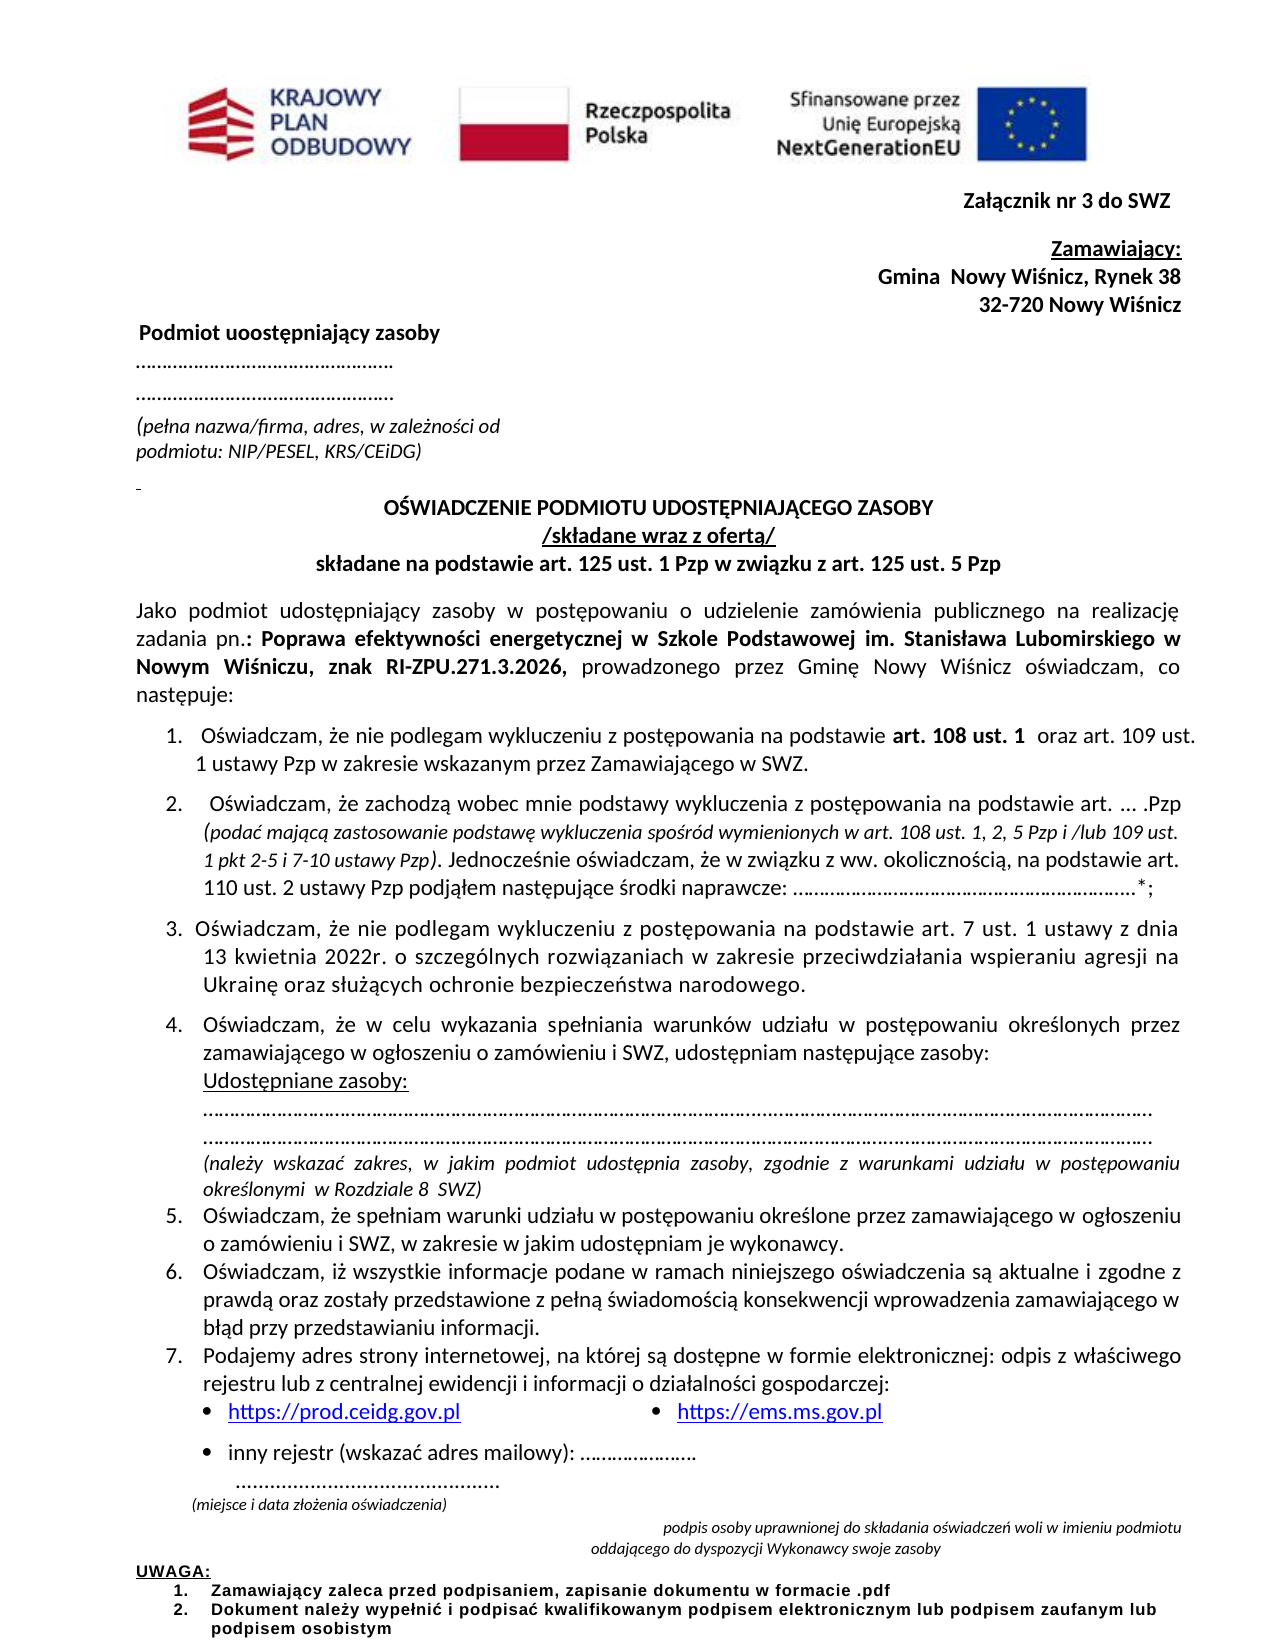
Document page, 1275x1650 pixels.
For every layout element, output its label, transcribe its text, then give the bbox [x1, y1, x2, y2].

list Udostępniane zasoby: [203, 1066, 1181, 1094]
picture [165, 63, 1111, 186]
list Podajemy adres strony internetowej, na której są dostępne w formie elektronicznej: odpis z właściwego rejestru lub z centralnej ewidencji i informacji o działalności gospodarczej: [165, 1341, 1181, 1397]
list Oświadczam, że zachodzą wobec mnie podstawy wykluczenia z postępowania na podstawie art. … .Pzp (podać mającą zastosowanie podstawę wykluczenia spośród wymienionych w art. 108 ust. 1, 2, 5 Pzp i /lub 109 ust. 1 pkt 2-5 i 7-10 ustawy Pzp). Jednocześnie oświadczam, że w związku z ww. okolicznością, na podstawie art. 110 ust. 2 ustawy Pzp podjąłem następujące środki naprawcze: ………………………………………………………..*; [165, 789, 1181, 901]
subtitle składane na podstawie art. 125 ust. 1 Pzp w związku z art. 125 ust. 5 Pzp [136, 549, 1181, 577]
text Załącznik nr 3 do SWZ [165, 186, 1182, 214]
list Zamawiający zaleca przed podpisaniem, zapisanie dokumentu w formacie .pdf [173, 1581, 1181, 1600]
list Oświadczam, że nie podlegam wykluczeniu z postępowania na podstawie art. 7 ust. 1 ustawy z dnia 13 kwietnia 2022r. o szczególnych rozwiązaniach w zakresie przeciwdziałania wspieraniu agresji na Ukrainę oraz służących ochronie bezpieczeństwa narodowego. [165, 914, 1181, 998]
text (miejsce i data złożenia oświadczenia) [165, 1494, 1181, 1514]
list Oświadczam, że w celu wykazania spełniania warunków udziału w postępowaniu określonych przez zamawiającego w ogłoszeniu o zamówieniu i SWZ, udostępniam następujące zasoby: [165, 1010, 1181, 1066]
list Oświadczam, że nie podlegam wykluczeniu z postępowania na podstawie art. 108 ust. 1 oraz art. 109 ust. 1 ustawy Pzp w zakresie wskazanym przez Zamawiającego w SWZ. [165, 721, 1196, 777]
text .............................................. [165, 1466, 1181, 1494]
text …………………………………………. [136, 346, 561, 374]
list …………………………………………………………………………………………………………………...………………………………………… [203, 1122, 1181, 1151]
list (należy wskazać zakres, w jakim podmiot udostępnia zasoby, zgodnie z warunkami udziału w postępowaniu określonymi w Rozdziale 8 SWZ) [203, 1151, 1181, 1201]
text UWAGA: [136, 1561, 1181, 1581]
subtitle /składane wraz z ofertą/ [136, 521, 1181, 549]
list https://prod.ceidg.gov.pl https://ems.ms.gov.pl [203, 1397, 1181, 1426]
list ……………………………………………………………………………………………...……………………………………………………………… [203, 1094, 1181, 1122]
list Dokument należy wypełnić i podpisać kwalifikowanym podpisem elektronicznym lub podpisem zaufanym lub podpisem osobistym [173, 1600, 1181, 1638]
text Jako podmiot udostępniający zasoby w postępowaniu o udzielenie zamówienia publicznego na realizację zadania pn.: Poprawa efektywności energetycznej w Szkole Podstawowej im. Stanisława Lubomirskiego w Nowym Wiśniczu, znak RI-ZPU.271.3.2026, prowadzonego przez Gminę Nowy Wiśnicz oświadczam, co następuje: [136, 596, 1181, 708]
list inny rejestr (wskazać adres mailowy): …………………. [203, 1438, 1181, 1466]
text Zamawiający: [682, 234, 1181, 262]
list Oświadczam, że spełniam warunki udziału w postępowaniu określone przez zamawiającego w ogłoszeniu o zamówieniu i SWZ, w zakresie w jakim udostępniam je wykonawcy. [165, 1201, 1181, 1257]
text 32-720 Nowy Wiśnicz [756, 290, 1181, 318]
subtitle OŚWIADCZENIE PODMIOTU UDOSTĘPNIAJĄCEGO ZASOBY [136, 493, 1181, 521]
text oddającego do dyspozycji Wykonawcy swoje zasoby [165, 1538, 1181, 1558]
text podpis osoby uprawnionej do składania oświadczeń woli w imieniu podmiotu [136, 1518, 1181, 1538]
list Oświadczam, iż wszystkie informacje podane w ramach niniejszego oświadczenia są aktualne i zgodne z prawdą oraz zostały przedstawione z pełną świadomością konsekwencji wprowadzenia zamawiającego w błąd przy przedstawianiu informacji. [165, 1257, 1181, 1341]
text Podmiot uoostępniający zasoby [136, 318, 1181, 346]
text Gmina Nowy Wiśnicz, Rynek 38 [756, 262, 1181, 290]
text …………………….…………………… [136, 378, 561, 407]
text (pełna nazwa/firma, adres, w zależności od podmiotu: NIP/PESEL, KRS/CEiDG) [136, 411, 561, 464]
